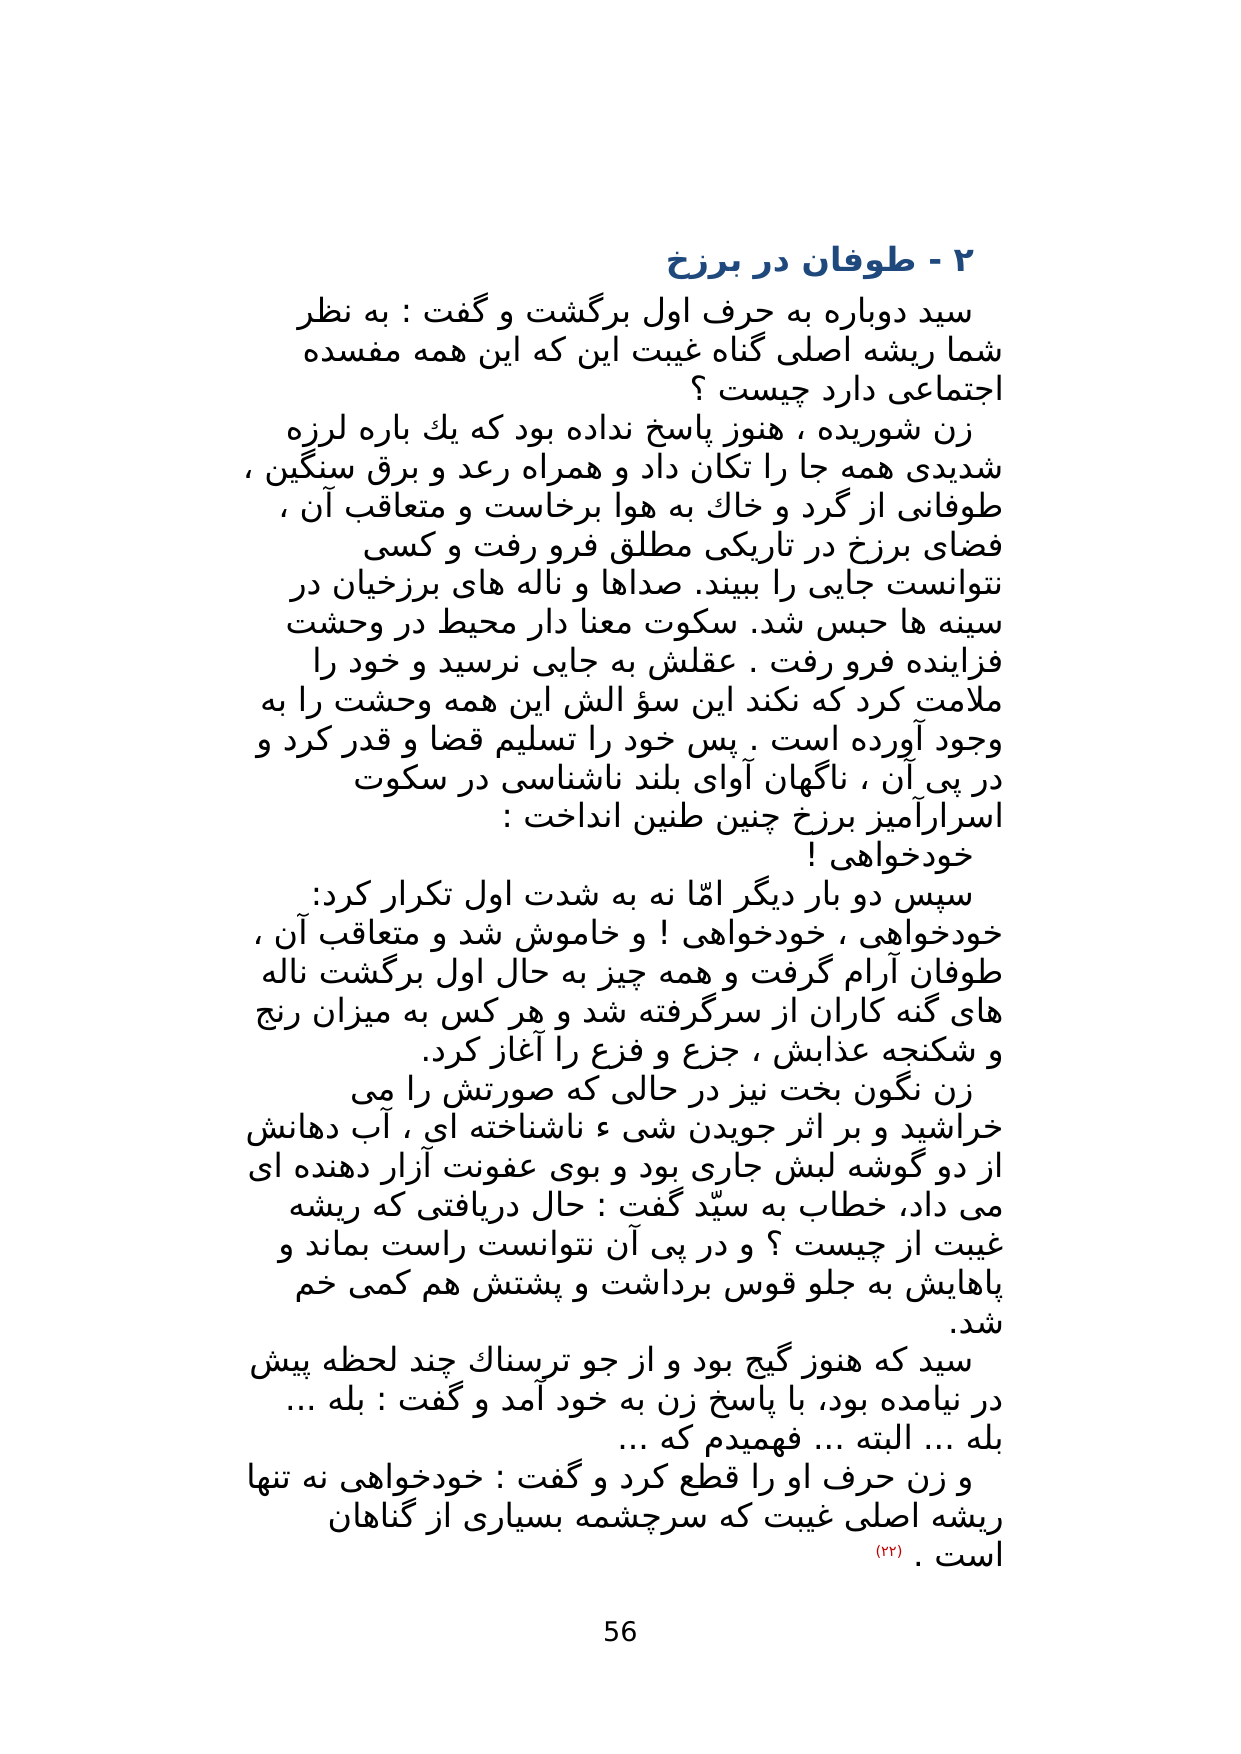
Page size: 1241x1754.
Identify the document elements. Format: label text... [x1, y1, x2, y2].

text زن شوريده ، هنوز پاسخ نداده بود كه يك باره لرزه شديدى همه جا را تكان داد و همراه رعد و برق سنگين ، طوفانى از گرد و خاك به هوا برخاست و متعاقب آن ، فضاى برزخ در تاريكى مطلق فرو رفت و كسى نتوانست جايى را ببيند. صداها و ناله هاى برزخيان در سينه ها حبس شد. سكوت معنا دار محيط در وحشت فزاينده فرو رفت . عقلش به جايى نرسيد و خود را ملامت كرد كه نكند اين سؤ الش اين همه وحشت را به وجود آورده است . پس خود را تسليم قضا و قدر كرد و در پى آن ، ناگهان آواى بلند ناشناسى در سكوت اسرارآميز برزخ چنين طنين انداخت : [236, 408, 1004, 836]
text خودخواهى ! [236, 836, 1004, 875]
text زن نگون بخت نيز در حالى كه صورتش را مى خراشيد و بر اثر جويدن شى ء ناشناخته اى ، آب دهانش از دو گوشه لبش جارى بود و بوى عفونت آزار دهنده اى مى داد، خطاب به سيّد گفت : حال دريافتى كه ريشه غيبت از چيست ؟ و در پى آن نتوانست راست بماند و پاهايش به جلو قوس برداشت و پشتش هم كمى خم شد. [236, 1069, 1004, 1341]
text و زن حرف او را قطع كرد و گفت : خودخواهى نه تنها ريشه اصلى غيبت كه سرچشمه بسيارى از گناهان است . (٢٢) [236, 1457, 1004, 1574]
text سيد دوباره به حرف اول برگشت و گفت : به نظر شما ريشه اصلى گناه غيبت اين كه اين همه مفسده اجتماعى دارد چيست ؟ [236, 292, 1004, 408]
text سيد كه هنوز گيج بود و از جو ترسناك چند لحظه پيش در نيامده بود، با پاسخ زن به خود آمد و گفت : بله ... بله ... البته ... فهميدم كه ... [236, 1341, 1004, 1457]
subtitle ٢ - طوفان در برزخ [236, 241, 1004, 279]
text سپس دو بار ديگر امّا نه به شدت اول تكرار كرد: خودخواهى ، خودخواهى ! و خاموش شد و متعاقب آن ، طوفان آرام گرفت و همه چيز به حال اول برگشت ناله هاى گنه كاران از سرگرفته شد و هر كس به ميزان رنج و شكنجه عذابش ، جزع و فزع را آغاز كرد. [236, 875, 1004, 1069]
